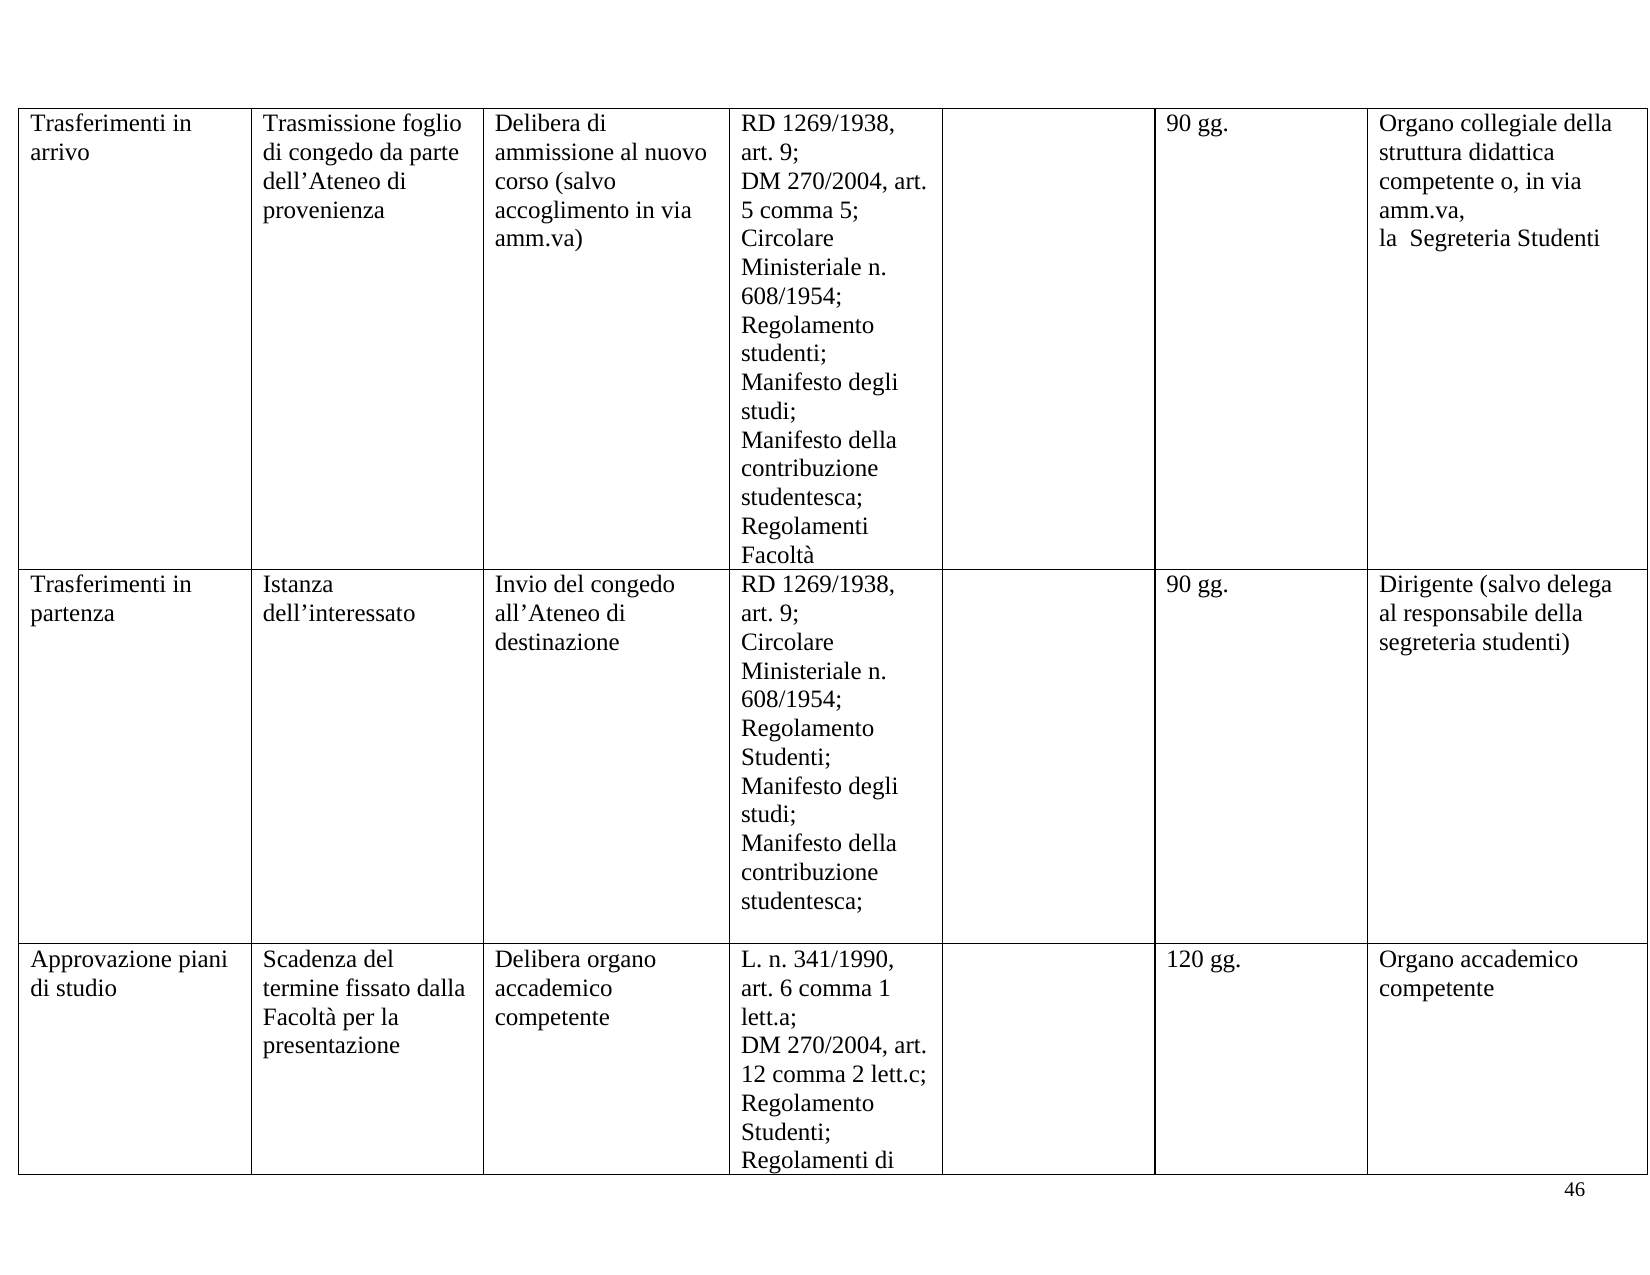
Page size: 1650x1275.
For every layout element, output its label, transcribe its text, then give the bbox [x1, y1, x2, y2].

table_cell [1368, 109, 1647, 568]
table_cell Dirigente (salvo delega al responsabile della segreteria studenti) [1368, 570, 1647, 943]
table_cell 90 gg. [1156, 570, 1367, 943]
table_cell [730, 944, 942, 1174]
table_cell Trasferimenti in partenza [19, 570, 251, 943]
table_cell [943, 944, 1154, 1174]
table_cell Trasferimenti in arrivo [19, 109, 251, 568]
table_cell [19, 944, 251, 1174]
table_cell 120 gg. [1156, 944, 1367, 1174]
table_cell Trasmissione foglio di congedo da parte dell’Ateneo di provenienza [252, 109, 483, 568]
table_cell Invio del congedo all’Ateneo di destinazione [484, 570, 729, 943]
table_cell [943, 570, 1154, 943]
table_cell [484, 944, 729, 1174]
table_cell RD 1269/1938, art. 9; DM 270/2004, art. 5 comma 5; Circolare Ministeriale n. 608/1954; Regolamento studenti; Manifesto degli studi; Manifesto della contribuzione studentesca; Regolamenti Facoltà [730, 109, 942, 568]
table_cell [252, 944, 483, 1174]
table_cell RD 1269/1938, art. 9; Circolare Ministeriale n. 608/1954; Regolamento Studenti; Manifesto degli studi; Manifesto della contribuzione studentesca; [730, 570, 942, 943]
table_cell Delibera di ammissione al nuovo corso (salvo accoglimento in via amm.va) [484, 109, 729, 568]
table_cell [943, 109, 1154, 568]
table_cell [1368, 944, 1647, 1174]
table_cell Istanza dell’interessato [252, 570, 483, 943]
table_cell 90 gg. [1156, 109, 1367, 568]
